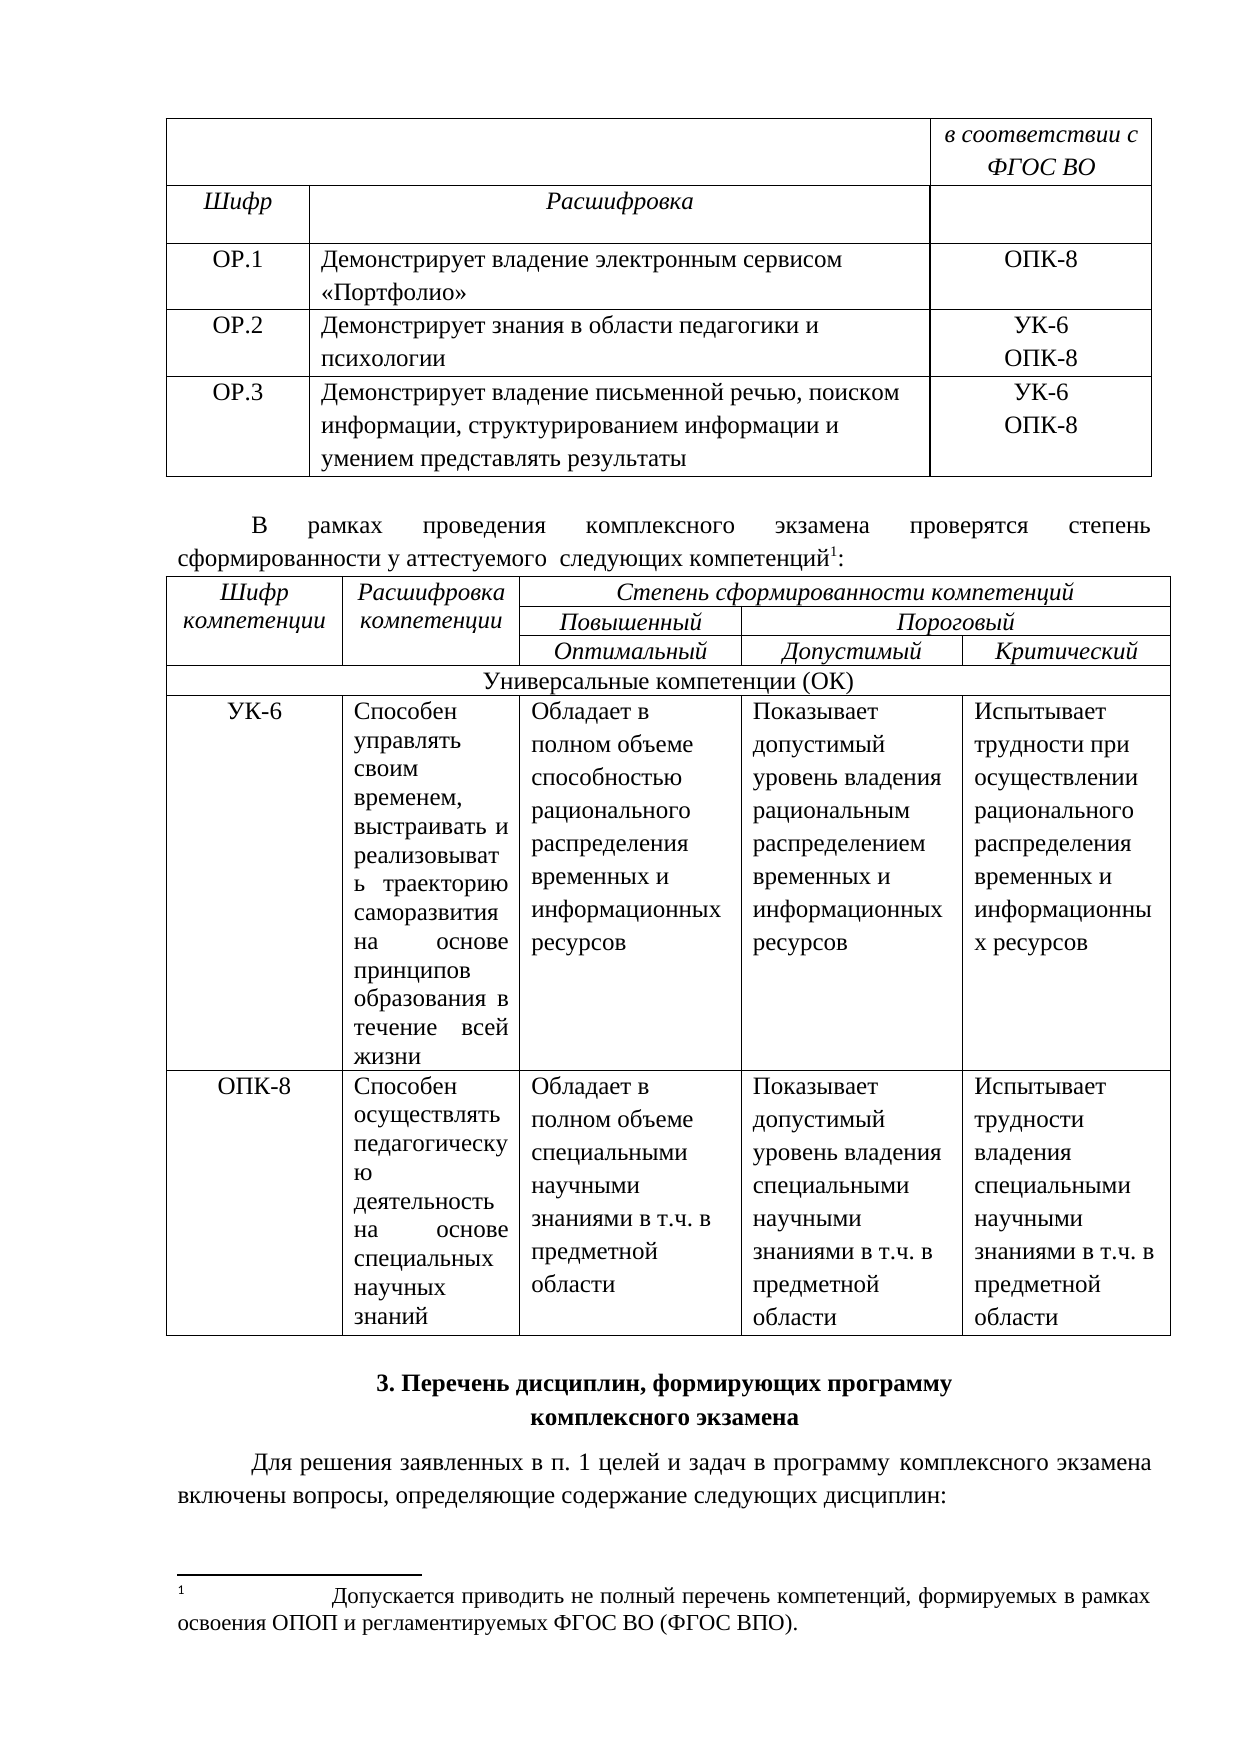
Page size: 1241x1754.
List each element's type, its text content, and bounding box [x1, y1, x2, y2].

table_cell Демонстрирует владение электронным сервисом «Портфолио» [310, 244, 929, 309]
table_cell Обладает в полном объеме способностью рационального распределения временных и информационных ресурсов [520, 696, 741, 1070]
table_cell ОР.2 [167, 310, 309, 376]
table_cell ОР.3 [167, 377, 309, 476]
table_cell Критический [963, 636, 1170, 665]
table_cell Показывает допустимый уровень владения рациональным распределением временных и информационных ресурсов [742, 696, 962, 1070]
table_header Степень сформированности компетенций [520, 577, 1170, 606]
table_cell Испытывает трудности при осуществлении рационального распределения временных и информационных ресурсов [963, 696, 1170, 1070]
table_cell Испытывает трудности владения специальными научными знаниями в т.ч. в предметной области [963, 1071, 1170, 1334]
table_cell Расшифровка [310, 186, 929, 243]
table_cell Оптимальный [520, 636, 741, 665]
table_cell УК-6 [167, 696, 342, 1070]
table_cell Повышенный [520, 607, 741, 635]
table_cell Пороговый [742, 607, 1170, 635]
text В рамках проведения комплексного экзамена проверятся степень сформированности у аттестуемого следующих компетенций: [177, 510, 1152, 571]
table_cell УК-6 ОПК-8 [931, 310, 1151, 376]
text 3. Перечень дисциплин, формирующих программу [177, 1368, 1152, 1397]
table_cell Способен управлять своим временем, выстраивать и реализовывать траекторию саморазвития на основе принципов образования в течение всей жизни [343, 696, 519, 1070]
table_cell [931, 186, 1151, 243]
table_cell ОПК-8 [167, 1071, 342, 1334]
table_cell Шифр [167, 186, 309, 243]
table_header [167, 119, 930, 185]
table_cell УК-6 ОПК-8 [931, 377, 1151, 476]
table_cell Универсальные компетенции (ОК) [167, 666, 1170, 695]
table_cell ОР.1 [167, 244, 309, 309]
table_cell Обладает в полном объеме специальными научными знаниями в т.ч. в предметной области [520, 1071, 741, 1334]
table_header Расшифровка компетенции [343, 577, 519, 665]
table_header Шифр компетенции [167, 577, 342, 665]
table_cell Способен осуществлять педагогическую деятельность на основе специальных научных знаний [343, 1071, 519, 1334]
table_cell ОПК-8 [931, 244, 1151, 309]
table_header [931, 119, 1151, 185]
table_cell Показывает допустимый уровень владения специальными научными знаниями в т.ч. в предметной области [742, 1071, 962, 1334]
table_cell Допустимый [742, 636, 962, 665]
text комплексного экзамена [177, 1402, 1152, 1430]
text Для решения заявленных в п. 1 целей и задач в программу комплексного экзамена включены вопросы, определяющие содержание следующих дисциплин: [177, 1447, 1152, 1509]
table_cell Демонстрирует знания в области педагогики и психологии [310, 310, 929, 376]
table_cell Демонстрирует владение письменной речью, поиском информации, структурированием информации и умением представлять результаты [310, 377, 929, 476]
